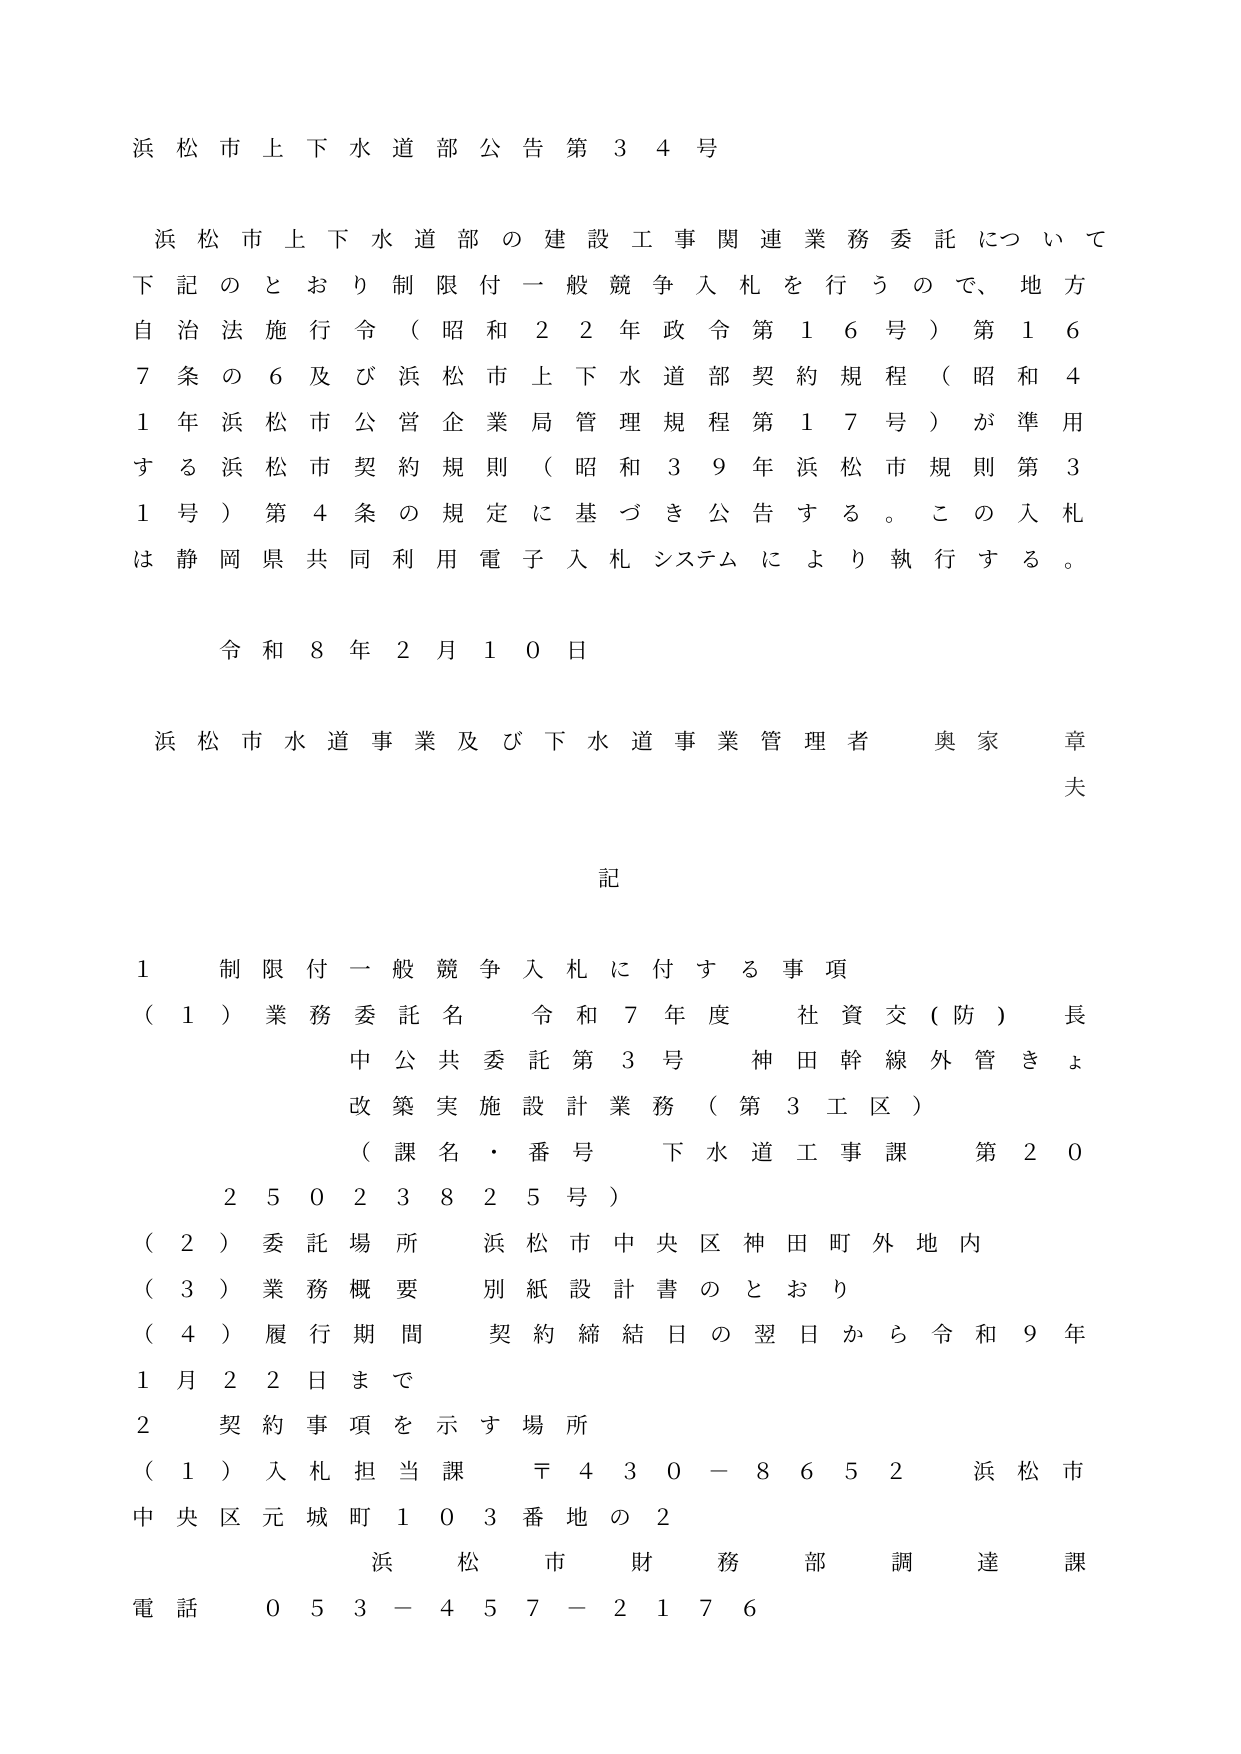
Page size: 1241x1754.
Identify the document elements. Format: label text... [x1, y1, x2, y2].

text 浜松市水道事業及び下水道事業管理者 奥家 章夫 [133, 717, 1108, 808]
text ２ 契約事項を示す場所 [133, 1402, 1108, 1447]
text （２）委託場所 浜松市中央区神田町外地内 [133, 1219, 1108, 1265]
text （３）業務概要 別紙設計書のとおり [133, 1265, 1108, 1310]
text 記 [133, 854, 1108, 900]
text （４）履行期間 契約締結日の翌日から令和９年１月２２日まで [133, 1310, 1108, 1402]
text （課名・番号 下水道工事課 第２０２５０２３８２５号） [208, 1128, 1108, 1219]
text 浜松市上下水道部の建設工事関連業務委託について、下記のとおり制限付一般競争入札を行うので、地方自治法施行令（昭和２２年政令第１６号）第１６７条の６及び浜松市上下水道部契約規程（昭和４１年浜松市公営企業局管理規程第１７号）が準用する浜松市契約規則（昭和３９年浜松市規則第３１号）第４条の規定に基づき公告する。この入札は静岡県共同利用電子入札システムにより執行する。 [133, 215, 1108, 580]
text 令和８年２月１０日 [133, 626, 1108, 672]
text 浜松市上下水道部公告第３４号 [133, 124, 1108, 170]
text （１）入札担当課 〒４３０－８６５２ 浜松市中央区元城町１０３番地の２ [133, 1447, 1108, 1538]
text １ 制限付一般競争入札に付する事項 [133, 945, 1108, 991]
text 浜松市財務部調達課 電話 ０５３－４５７－２１７６ [133, 1538, 1108, 1630]
text （１）業務委託名 令和７年度 社資交(防) 長中公共委託第３号 神田幹線外管きょ改築実施設計業務（第３工区） [133, 991, 1108, 1128]
